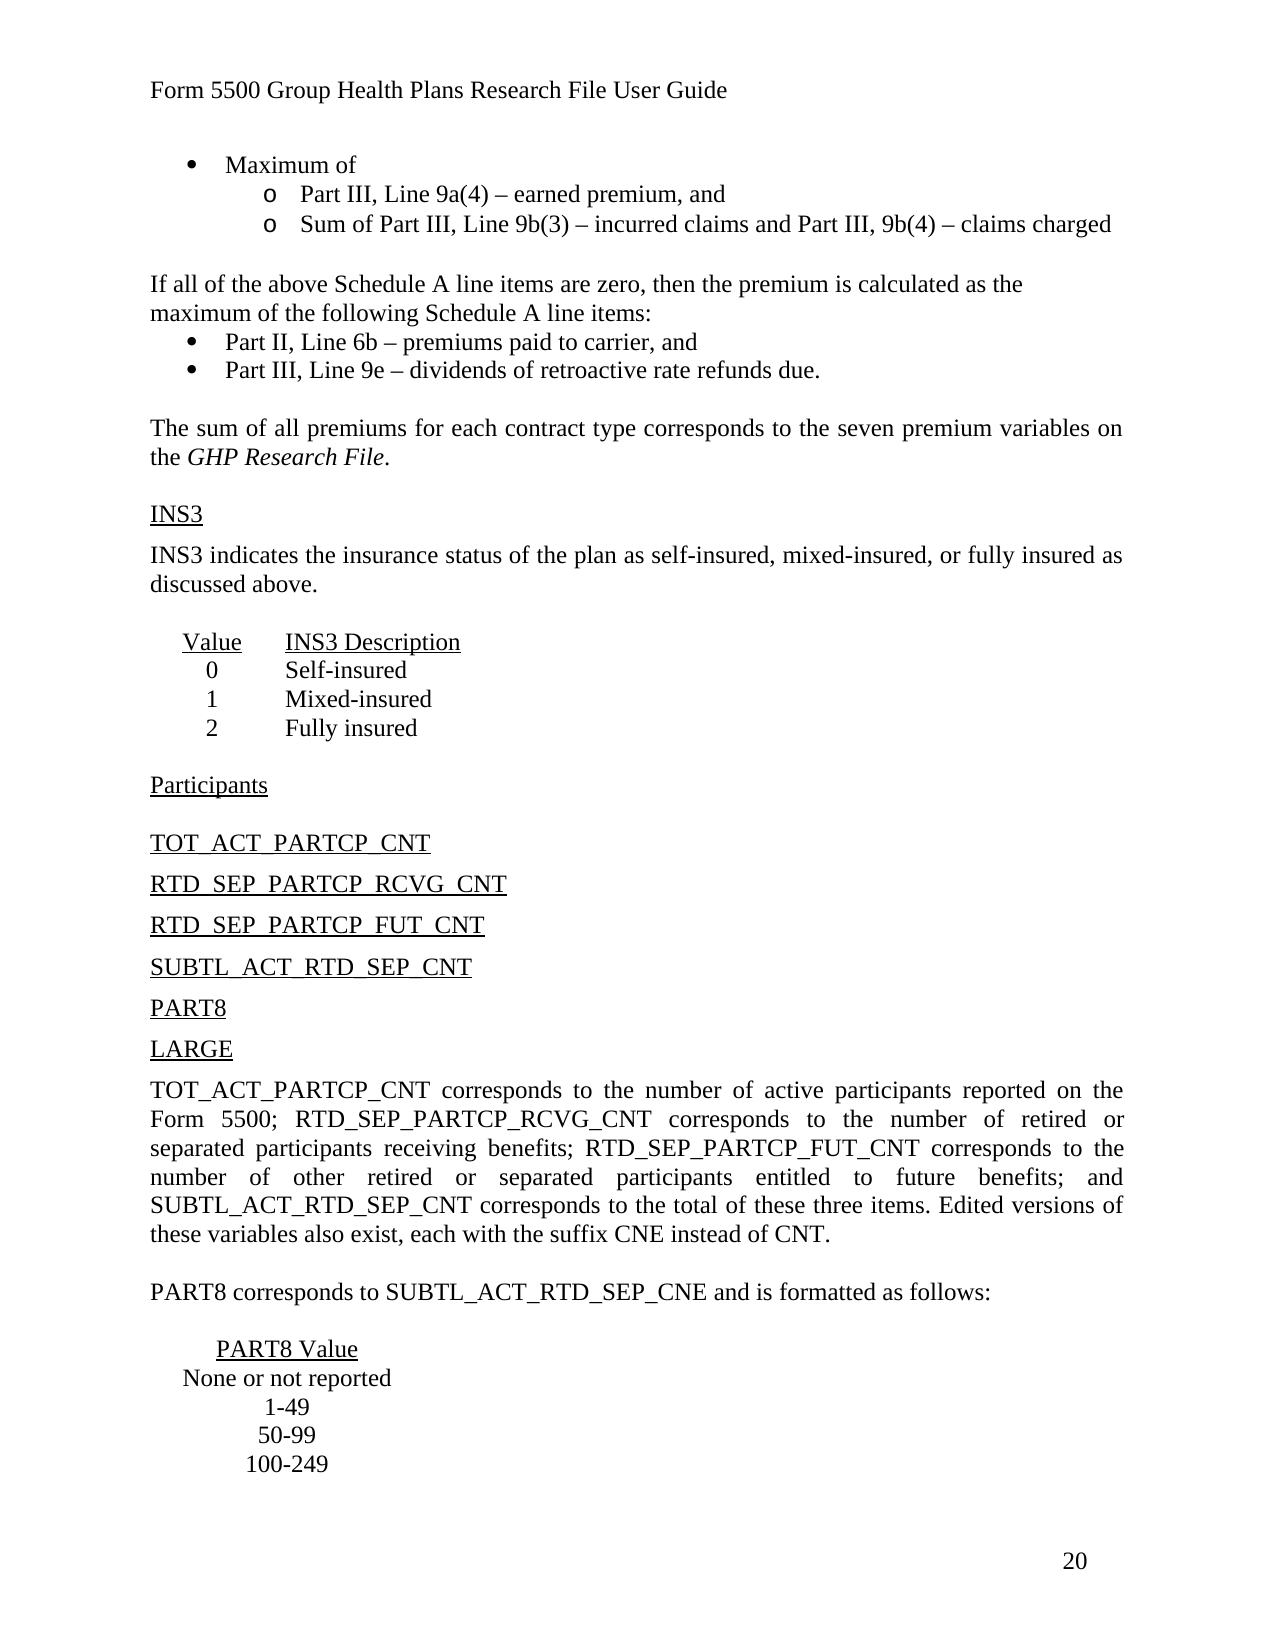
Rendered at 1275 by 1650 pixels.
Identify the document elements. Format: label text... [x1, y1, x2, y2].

list Part III, Line 9a(4) – earned premium, and [262, 179, 1125, 209]
subtitle RTD_SEP_PARTCP_FUT_CNT [150, 910, 1125, 939]
list Part III, Line 9e – dividends of retroactive rate refunds due. [187, 355, 1125, 384]
table_cell 2 [150, 713, 274, 742]
table_cell 1 [150, 684, 274, 713]
list Sum of Part III, Line 9b(3) – incurred claims and Part III, 9b(4) – claims charged [262, 209, 1125, 240]
table_cell Fully insured [274, 713, 630, 742]
subtitle TOT_ACT_PARTCP_CNT [150, 828, 1125, 857]
table_cell None or not reported [150, 1363, 424, 1392]
table_cell Self-insured [274, 655, 630, 684]
table_header Value [150, 627, 274, 655]
list Part II, Line 6b – premiums paid to carrier, and [187, 327, 1125, 355]
table_header INS3 Description [274, 627, 630, 655]
list Maximum of [187, 150, 1125, 179]
text PART8 corresponds to SUBTL_ACT_RTD_SEP_CNE and is formatted as follows: [150, 1277, 1125, 1305]
text The sum of all premiums for each contract type corresponds to the seven premium variables on the GHP Research File. [150, 413, 1125, 470]
subtitle LARGE [150, 1034, 1125, 1063]
table_cell 0 [150, 655, 274, 684]
text INS3 indicates the insurance status of the plan as self-insured, mixed-insured, or fully insured as discussed above. [150, 540, 1125, 598]
text If all of the above Schedule A line items are zero, then the premium is calculated as the maximum of the following Schedule A line items: [150, 269, 1125, 327]
subtitle INS3 [150, 499, 1125, 528]
table_cell 50-99 [150, 1420, 424, 1449]
subtitle SUBTL_ACT_RTD_SEP_CNT [150, 952, 1125, 980]
table_cell 100-249 [150, 1449, 424, 1478]
subtitle Participants [150, 770, 1125, 799]
text TOT_ACT_PARTCP_CNT corresponds to the number of active participants reported on the Form 5500; RTD_SEP_PARTCP_RCVG_CNT corresponds to the number of retired or separated participants receiving benefits; RTD_SEP_PARTCP_FUT_CNT corresponds to the number of other retired or separated participants entitled to future benefits; and SUBTL_ACT_RTD_SEP_CNT corresponds to the total of these three items. Edited versions of these variables also exist, each with the suffix CNE instead of CNT. [150, 1075, 1125, 1248]
table_cell 1-49 [150, 1392, 424, 1420]
subtitle PART8 [150, 993, 1125, 1022]
subtitle RTD_SEP_PARTCP_RCVG_CNT [150, 869, 1125, 898]
table_header PART8 Value [150, 1334, 424, 1363]
table_cell Mixed-insured [274, 684, 630, 713]
